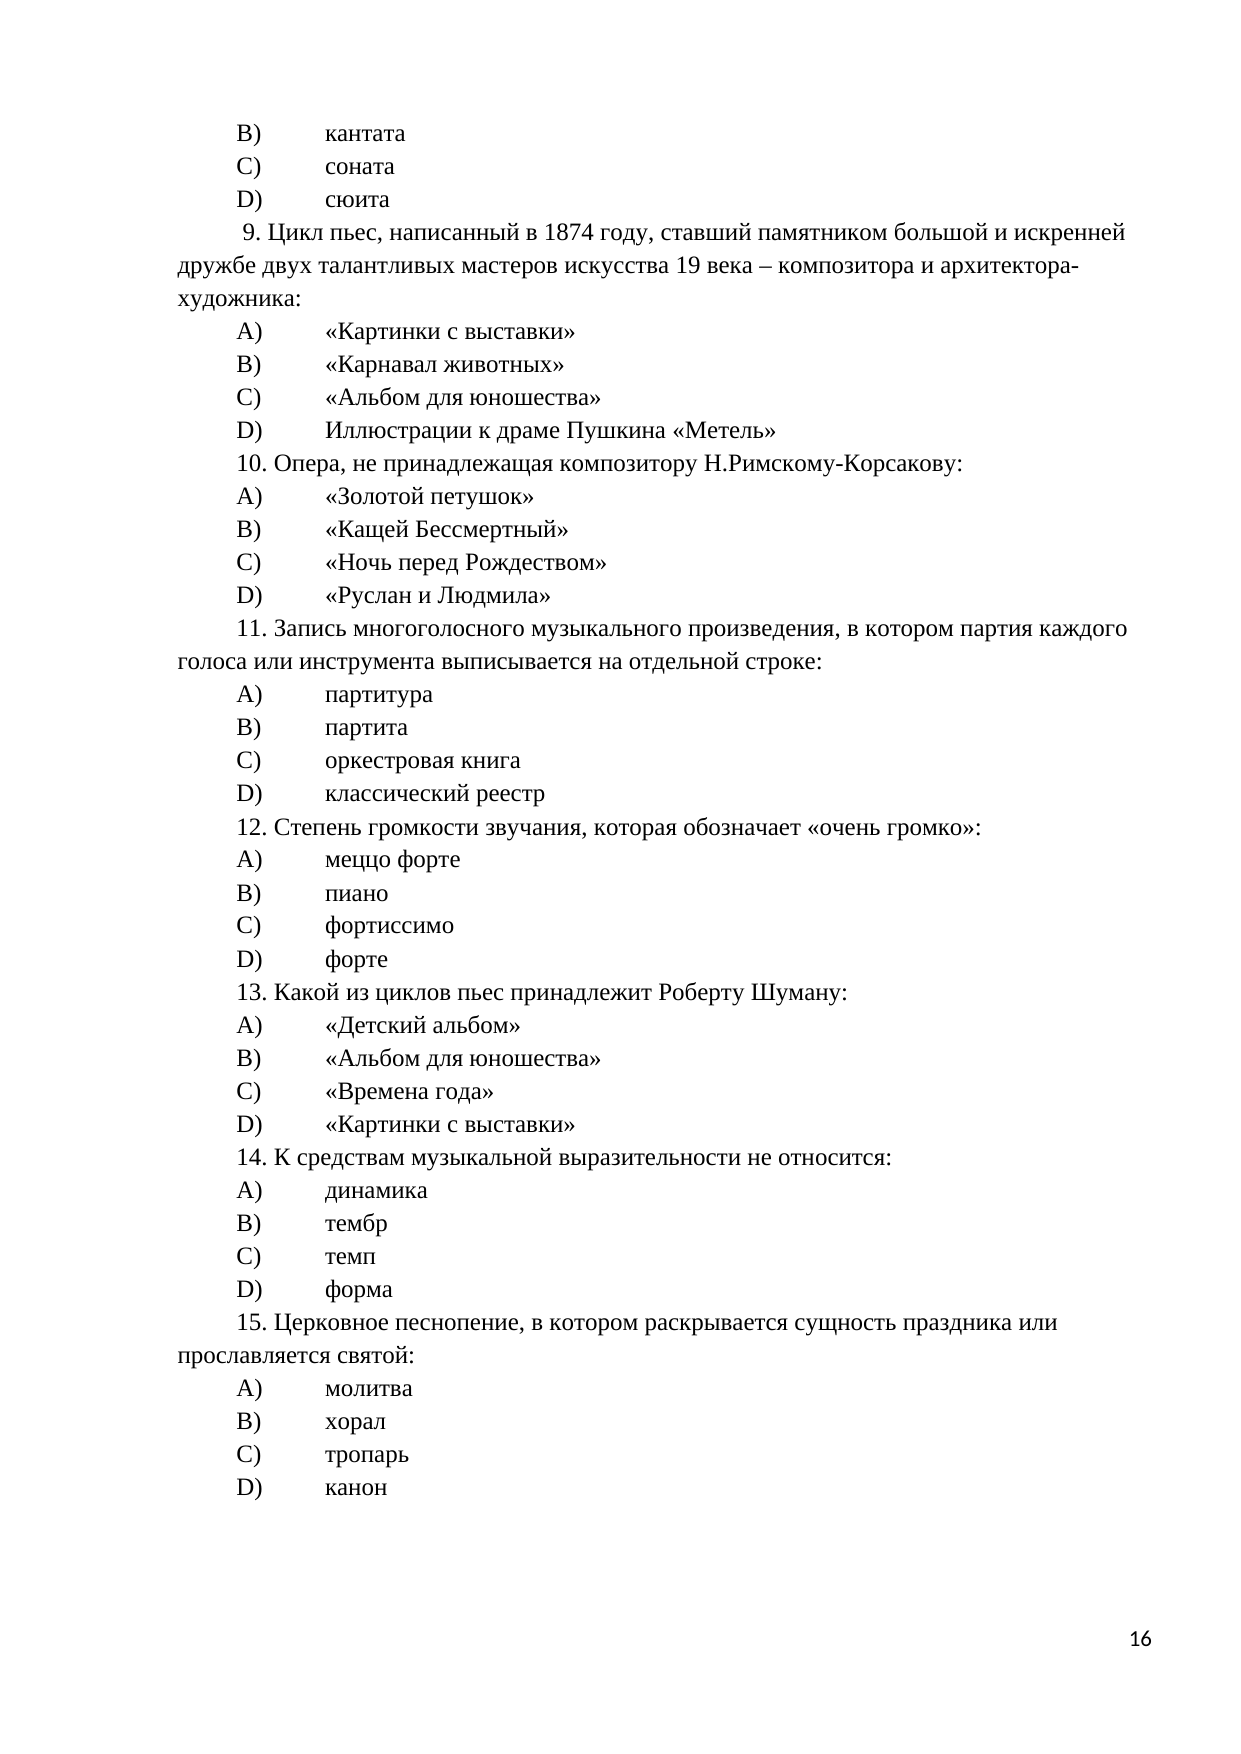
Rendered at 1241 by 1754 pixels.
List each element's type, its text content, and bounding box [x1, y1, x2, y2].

text 10. Опера, не принадлежащая композитору Н.Римскому-Корсакову: [177, 448, 1152, 477]
text B) «Альбом для юношества» [177, 1043, 1152, 1071]
text 13. Какой из циклов пьес принадлежит Роберту Шуману: [177, 977, 1152, 1005]
text A) меццо форте [177, 844, 1152, 873]
text C) оркестровая книга [177, 746, 1152, 774]
text B) кантата [177, 118, 1152, 147]
text B) партита [177, 712, 1152, 741]
text C) «Альбом для юношества» [177, 382, 1152, 411]
text C) «Ночь перед Рождеством» [177, 547, 1152, 576]
text D) сюита [177, 184, 1152, 213]
text 9. Цикл пьес, написанный в 1874 году, ставший памятником большой и искренней дружбе двух талантливых мастеров искусства 19 века – композитора и архитектора-художника: [177, 217, 1152, 312]
text C) тропарь [177, 1439, 1152, 1468]
text 12. Степень громкости звучания, которая обозначает «очень громко»: [177, 812, 1152, 840]
text A) «Картинки с выставки» [177, 316, 1152, 345]
text A) «Детский альбом» [177, 1010, 1152, 1038]
text A) «Золотой петушок» [177, 481, 1152, 510]
text D) Иллюстрации к драме Пушкина «Метель» [177, 415, 1152, 444]
text C) темп [177, 1241, 1152, 1269]
text B) «Кащей Бессмертный» [177, 514, 1152, 543]
text B) хорал [177, 1406, 1152, 1435]
text D) форма [177, 1274, 1152, 1303]
text D) форте [177, 944, 1152, 972]
text B) пиано [177, 878, 1152, 906]
text D) классический реестр [177, 778, 1152, 807]
text C) фортиссимо [177, 911, 1152, 939]
text D) канон [177, 1472, 1152, 1501]
text D) «Картинки с выставки» [177, 1109, 1152, 1137]
text A) динамика [177, 1175, 1152, 1203]
text 14. К средствам музыкальной выразительности не относится: [177, 1142, 1152, 1171]
text A) молитва [177, 1373, 1152, 1402]
text 15. Церковное песнопение, в котором раскрывается сущность праздника или прославляется святой: [177, 1307, 1152, 1369]
text C) «Времена года» [177, 1076, 1152, 1104]
text B) «Карнавал животных» [177, 349, 1152, 378]
text C) соната [177, 151, 1152, 180]
text 11. Запись многоголосного музыкального произведения, в котором партия каждого голоса или инструмента выписывается на отдельной строке: [177, 613, 1152, 675]
text B) тембр [177, 1208, 1152, 1237]
text A) партитура [177, 679, 1152, 708]
text D) «Руслан и Людмила» [177, 580, 1152, 609]
